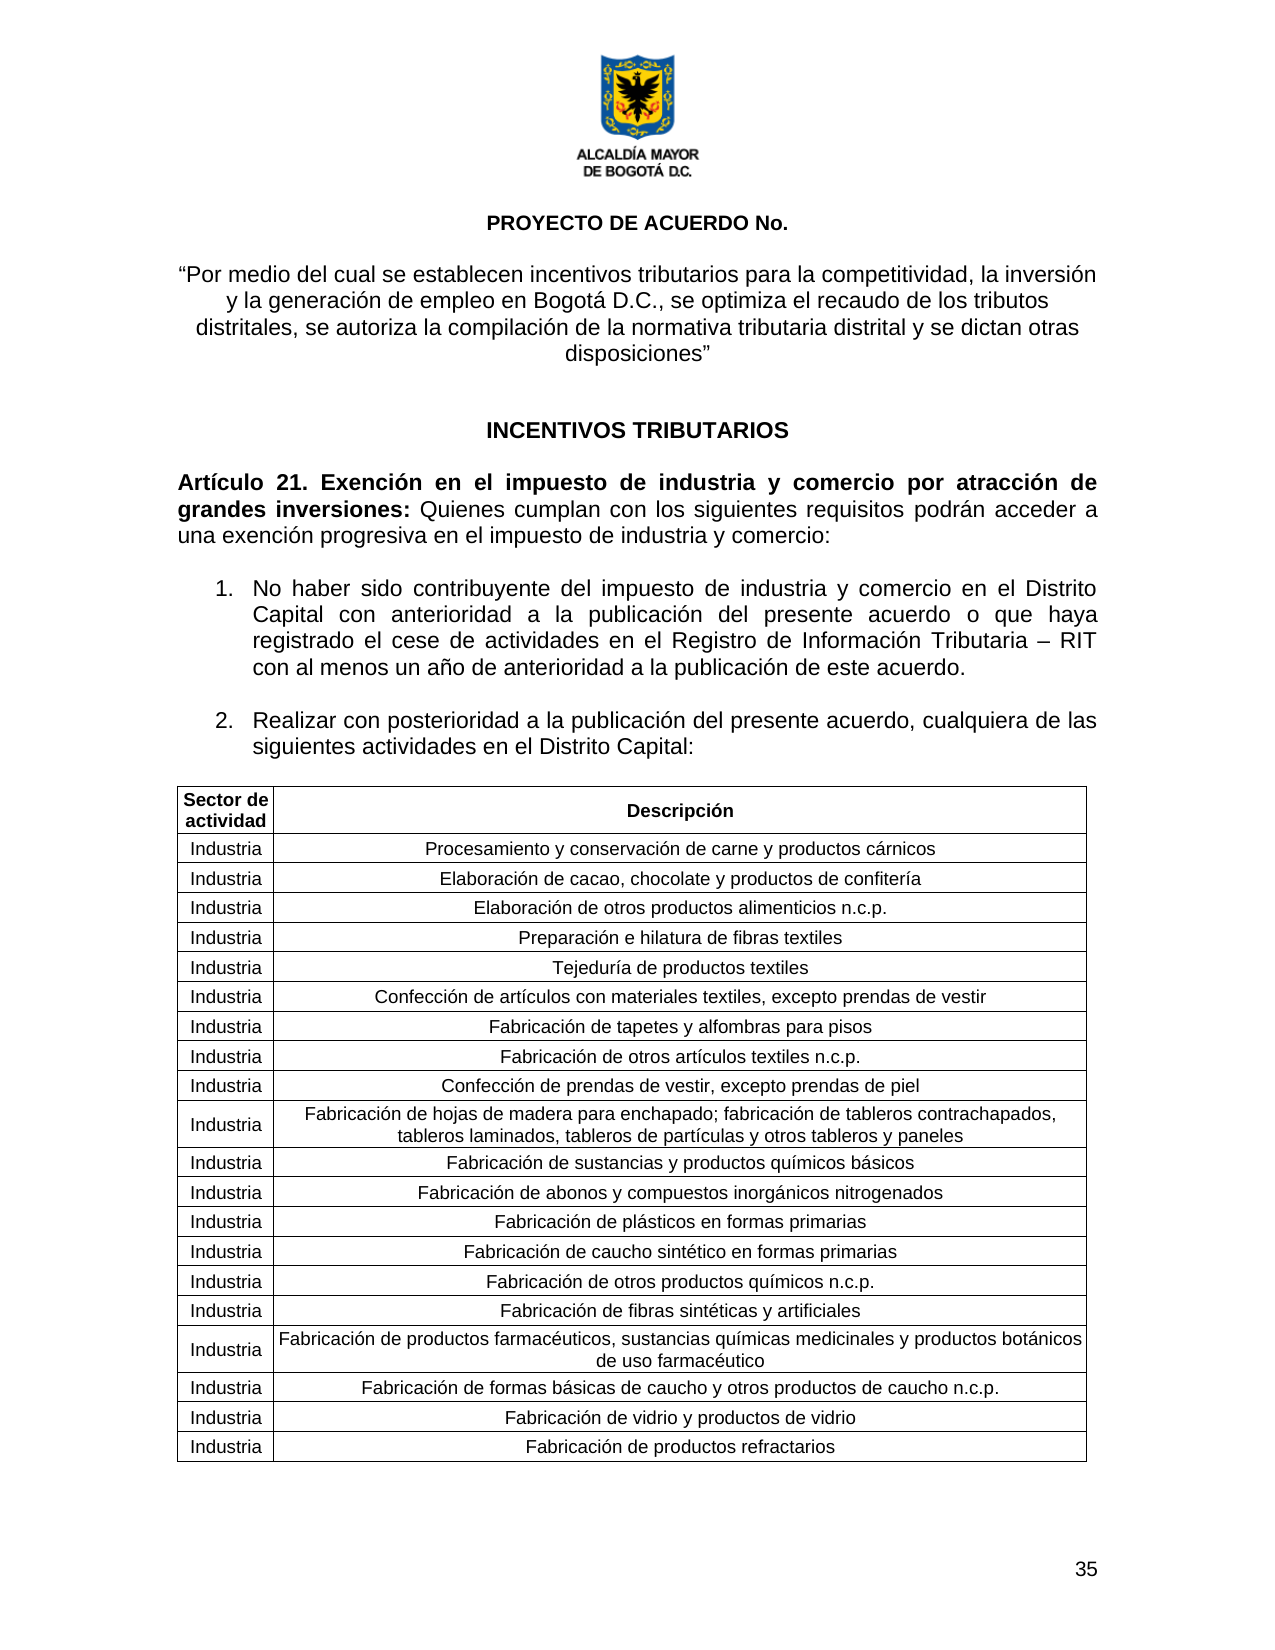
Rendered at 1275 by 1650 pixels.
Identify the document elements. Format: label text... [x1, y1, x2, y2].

table_cell Industria [178, 1148, 273, 1176]
table_cell Fabricación de otros productos químicos n.c.p. [274, 1266, 1086, 1295]
table_cell Industria [178, 1207, 273, 1236]
table_cell Fabricación de abonos y compuestos inorgánicos nitrogenados [274, 1177, 1086, 1206]
table_cell Industria [178, 1071, 273, 1100]
table_cell Fabricación de tapetes y alfombras para pisos [274, 1012, 1086, 1040]
table_cell Industria [178, 893, 273, 922]
list No haber sido contribuyente del impuesto de industria y comercio en el Distrito Capital con anterioridad a la publicación del presente acuerdo o que haya registrado el cese de actividades en el Registro de Información Tributaria – RIT con al menos un año de anterioridad a la publicación de este acuerdo. [215, 575, 1098, 680]
table_cell Industria [178, 1266, 273, 1295]
table_cell Fabricación de vidrio y productos de vidrio [274, 1402, 1086, 1431]
table_cell Fabricación de fibras sintéticas y artificiales [274, 1296, 1086, 1325]
table_cell Industria [178, 863, 273, 892]
text Artículo 21. Exención en el impuesto de industria y comercio por atracción de grandes inversiones: Quienes cumplan con los siguientes requisitos podrán acceder a una exención progresiva en el impuesto de industria y comercio: [177, 469, 1098, 548]
table_cell Industria [178, 952, 273, 981]
table_cell Industria [178, 1237, 273, 1265]
picture [568, 44, 708, 187]
text INCENTIVOS TRIBUTARIOS [177, 417, 1098, 443]
table_cell Elaboración de cacao, chocolate y productos de confitería [274, 863, 1086, 892]
table_cell Confección de prendas de vestir, excepto prendas de piel [274, 1071, 1086, 1100]
table_cell Fabricación de productos refractarios [274, 1432, 1086, 1461]
table_cell Industria [178, 834, 273, 862]
table_cell Industria [178, 1177, 273, 1206]
table_cell Fabricación de otros artículos textiles n.c.p. [274, 1041, 1086, 1070]
table_cell Procesamiento y conservación de carne y productos cárnicos [274, 834, 1086, 862]
table_cell Tejeduría de productos textiles [274, 952, 1086, 981]
table_cell Industria [178, 1373, 273, 1401]
table_cell Industria [178, 1296, 273, 1325]
table_cell Industria [178, 1326, 273, 1372]
table_cell Confección de artículos con materiales textiles, excepto prendas de vestir [274, 982, 1086, 1011]
table_cell Fabricación de hojas de madera para enchapado; fabricación de tableros contrachapados, tableros laminados, tableros de partículas y otros tableros y paneles [274, 1101, 1086, 1147]
table_cell Fabricación de formas básicas de caucho y otros productos de caucho n.c.p. [274, 1373, 1086, 1401]
table_cell Industria [178, 1402, 273, 1431]
table_cell Elaboración de otros productos alimenticios n.c.p. [274, 893, 1086, 922]
table_cell Industria [178, 1012, 273, 1040]
table_cell Industria [178, 923, 273, 951]
table_header Descripción [274, 787, 1086, 832]
table_cell Fabricación de caucho sintético en formas primarias [274, 1237, 1086, 1265]
table_cell Fabricación de sustancias y productos químicos básicos [274, 1148, 1086, 1176]
table_cell Industria [178, 1101, 273, 1147]
table_cell Fabricación de plásticos en formas primarias [274, 1207, 1086, 1236]
table_header Sector de actividad [178, 787, 273, 832]
table_cell Industria [178, 1041, 273, 1070]
table_cell Industria [178, 982, 273, 1011]
table_cell Preparación e hilatura de fibras textiles [274, 923, 1086, 951]
table_cell Fabricación de productos farmacéuticos, sustancias químicas medicinales y productos botánicos de uso farmacéutico [274, 1326, 1086, 1372]
list Realizar con posterioridad a la publicación del presente acuerdo, cualquiera de las siguientes actividades en el Distrito Capital: [215, 707, 1098, 759]
table_cell Industria [178, 1432, 273, 1461]
